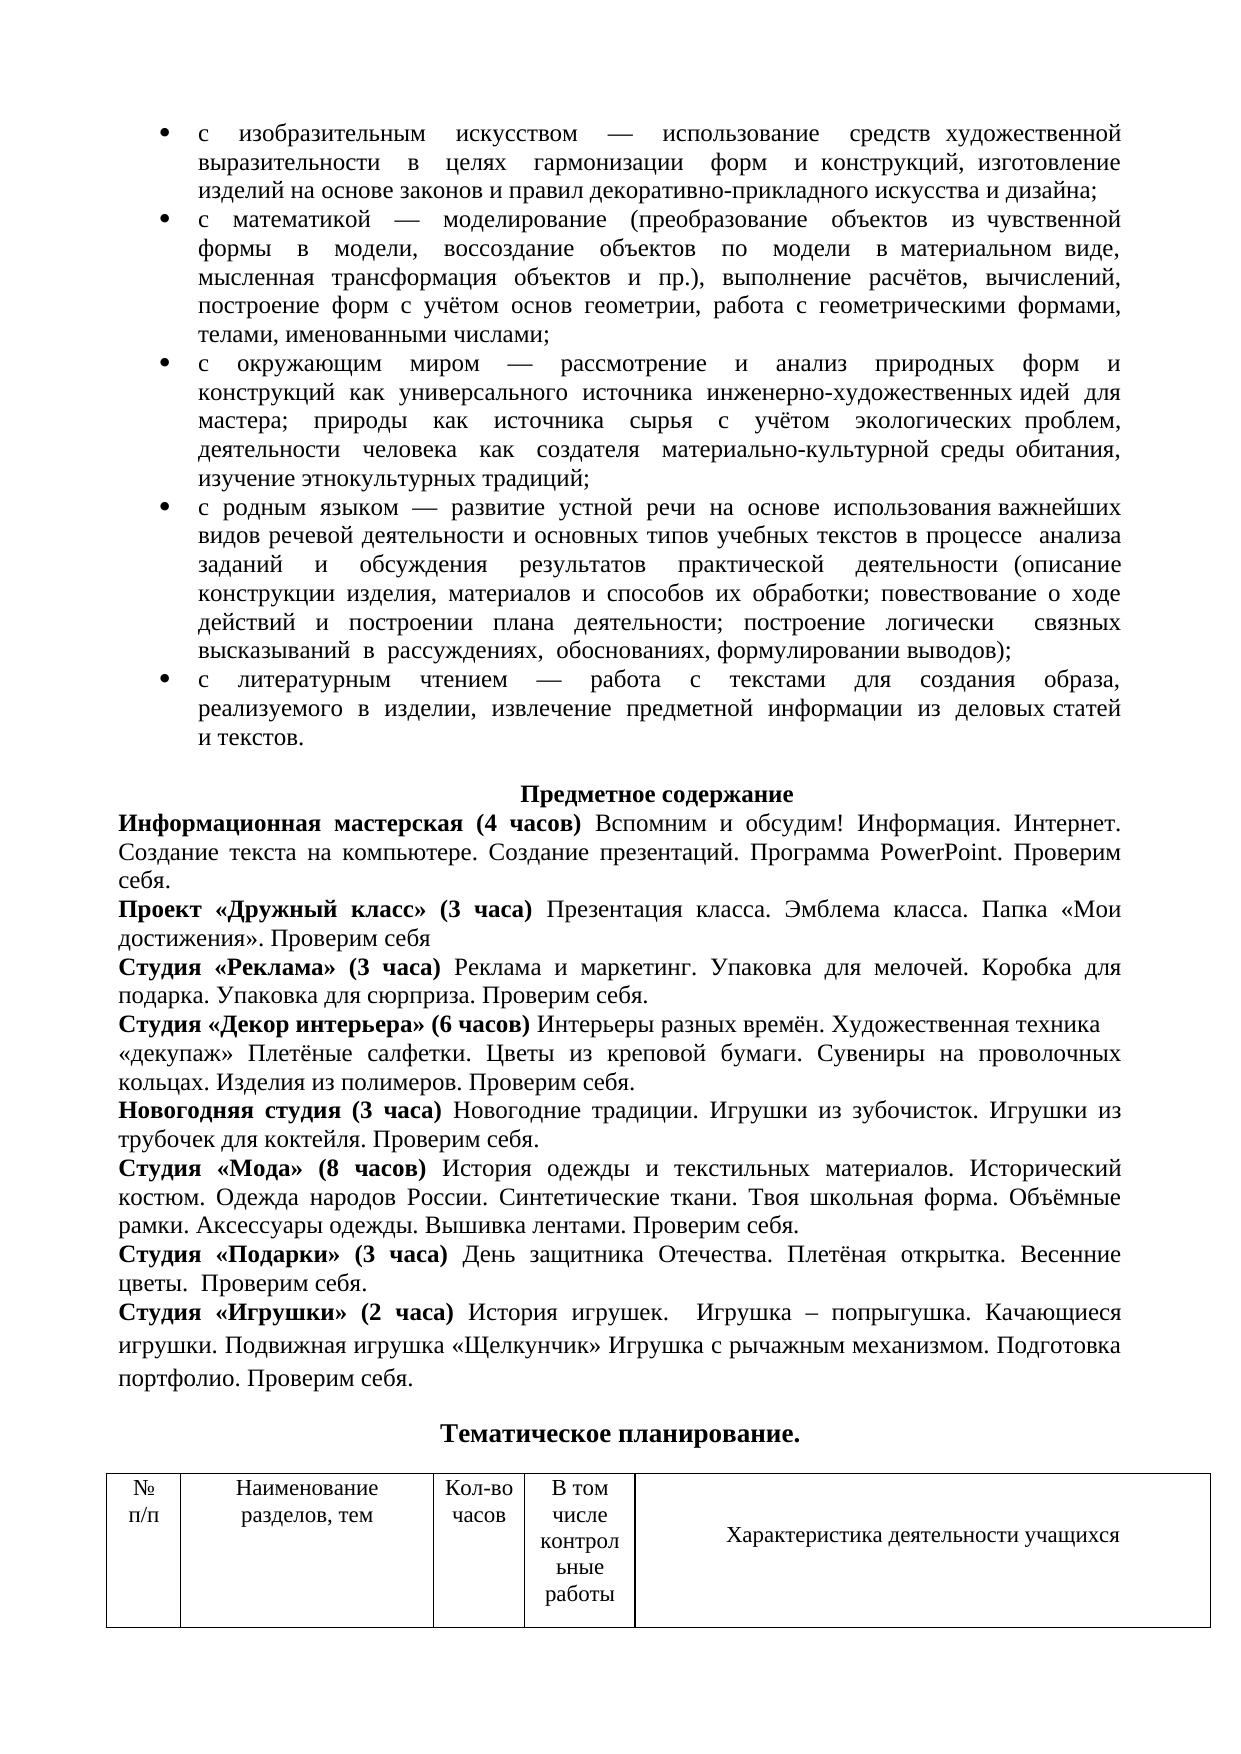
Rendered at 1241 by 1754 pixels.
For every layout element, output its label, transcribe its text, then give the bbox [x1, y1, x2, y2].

list с литературным чтением — работа с текстами для создания образа, реализуемого в изделии, извлечение предметной информации из деловых статей и текстов. [160, 664, 1122, 751]
text Предметное содержание [118, 779, 1122, 808]
table_header № п/п [107, 1474, 180, 1627]
text Студия «Декор интерьера» (6 часов) Интерьеры разных времён. Художественная техника [118, 1009, 1122, 1038]
list с родным языком — развитие устной речи на основе использования важнейших видов речевой деятельности и основных типов учебных текстов в процессе анализа заданий и обсуждения результатов практической деятельности (описание конструкции изделия, материалов и способов их обработки; повествование о ходе действий и построении плана деятельности; построение логически связных высказываний в рассуждениях, обоснованиях, формулировании выводов); [160, 492, 1122, 664]
text Проект «Дружный класс» (3 часа) Презентация класса. Эмблема класса. Папка «Мои достижения». Проверим себя [118, 894, 1122, 952]
table_header В том числе контрольные работы [525, 1474, 634, 1627]
text Студия «Игрушки» (2 часа) История игрушек. Игрушка – попрыгушка. Качающиеся игрушки. Подвижная игрушка «Щелкунчик» Игрушка с рычажным механизмом. Подготовка портфолио. Проверим себя. [118, 1297, 1122, 1392]
text Тематическое планирование. [118, 1417, 1122, 1448]
text «декупаж» Плетёные салфетки. Цветы из креповой бумаги. Сувениры на проволочных кольцах. Изделия из полимеров. Проверим себя. [118, 1038, 1122, 1096]
text Информационная мастерская (4 часов) Вспомним и обсудим! Информация. Интернет. Создание текста на компьютере. Создание презентаций. Программа РowerPoint. Проверим себя. [118, 808, 1122, 894]
text Студия «Подарки» (3 часа) День защитника Отечества. Плетёная открытка. Весенние цветы. Проверим себя. [118, 1239, 1122, 1297]
text Студия «Реклама» (3 часа) Реклама и маркетинг. Упаковка для мелочей. Коробка для подарка. Упаковка для сюрприза. Проверим себя. [118, 952, 1122, 1009]
list с изобразительным искусством — использование средств художественной выразительности в целях гармонизации форм и конструкций, изготовление изделий на основе законов и правил декоративно-прикладного искусства и дизайна; [160, 118, 1122, 204]
text Новогодняя студия (3 часа) Новогодние традиции. Игрушки из зубочисток. Игрушки из трубочек для коктейля. Проверим себя. [118, 1096, 1122, 1153]
table_header Наименование разделов, тем [181, 1474, 433, 1627]
list с математикой — моделирование (преобразование объектов из чувственной формы в модели, воссоздание объектов по модели в материальном виде, мысленная трансформация объектов и пр.), выполнение расчётов, вычислений, построение форм с учётом основ геометрии, работа с геометрическими формами, телами, именованными числами; [160, 204, 1122, 348]
list с окружающим миром — рассмотрение и анализ природных форм и конструкций как универсального источника инженерно-художественных идей для мастера; природы как источника сырья с учётом экологических проблем, деятельности человека как создателя материально-культурной среды обитания, изучение этнокультурных традиций; [160, 348, 1122, 492]
table_header Кол-во часов [434, 1474, 524, 1627]
text Студия «Мода» (8 часов) История одежды и текстильных материалов. Исторический костюм. Одежда народов России. Синтетические ткани. Твоя школьная форма. Объёмные рамки. Аксессуары одежды. Вышивка лентами. Проверим себя. [118, 1153, 1122, 1239]
table_header Характеристика деятельности учащихся [636, 1474, 1210, 1627]
